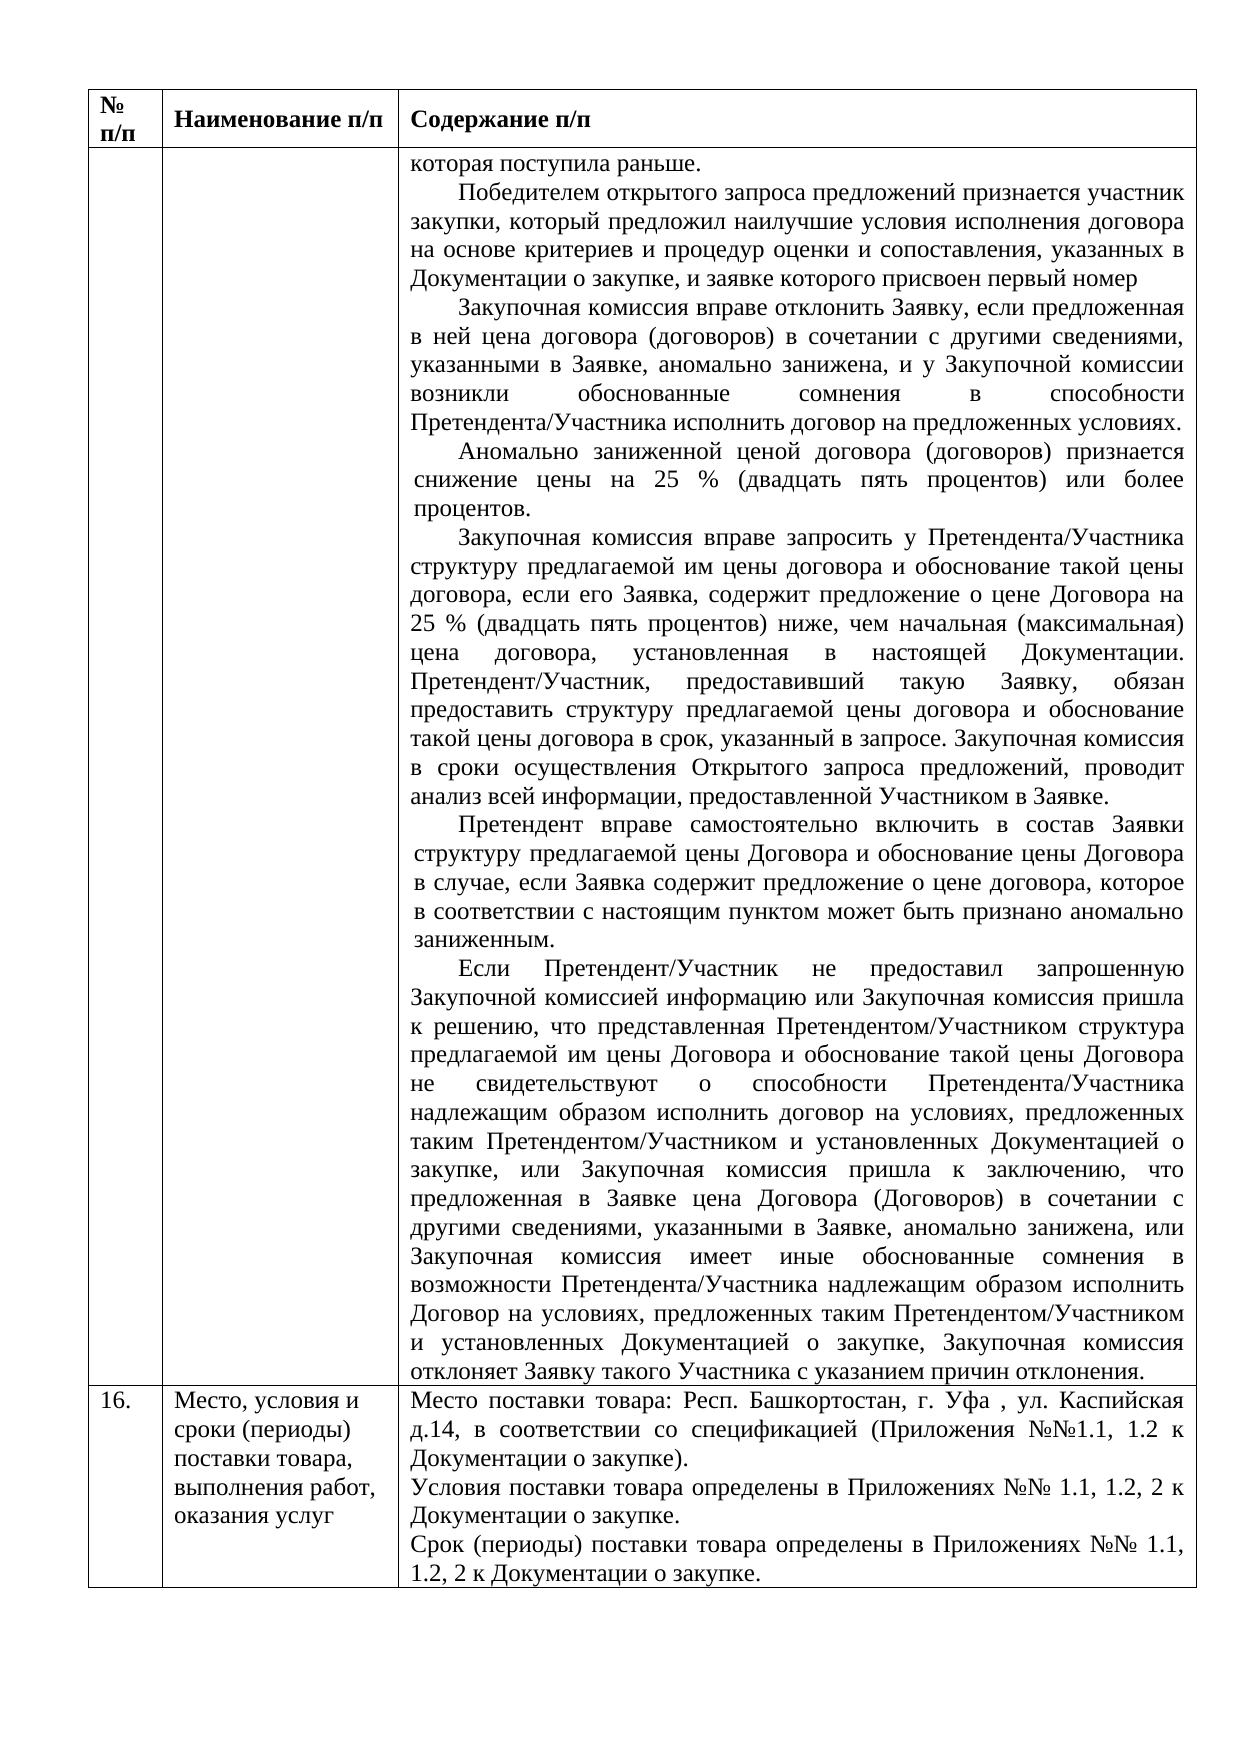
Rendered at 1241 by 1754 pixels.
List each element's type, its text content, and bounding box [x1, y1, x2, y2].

table_cell Место поставки товара: Респ. Башкортостан, г. Уфа , ул. Каспийская д.14, в соответствии со спецификацией (Приложения №№1.1, 1.2 к Документации о закупке). Условия поставки товара определены в Приложениях №№ 1.1, 1.2, 2 к Документации о закупке. Срок (периоды) поставки товара определены в Приложениях №№ 1.1, 1.2, 2 к Документации о закупке. [399, 1386, 1196, 1587]
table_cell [163, 148, 398, 1384]
table_header № п/п [89, 90, 162, 147]
table_header Содержание п/п [399, 90, 1196, 147]
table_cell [399, 148, 1196, 1384]
table_header Наименование п/п [163, 90, 398, 147]
table_cell [89, 148, 162, 1384]
table_cell [89, 1386, 162, 1587]
table_cell Место, условия и сроки (периоды) поставки товара, выполнения работ, оказания услуг [163, 1386, 398, 1587]
